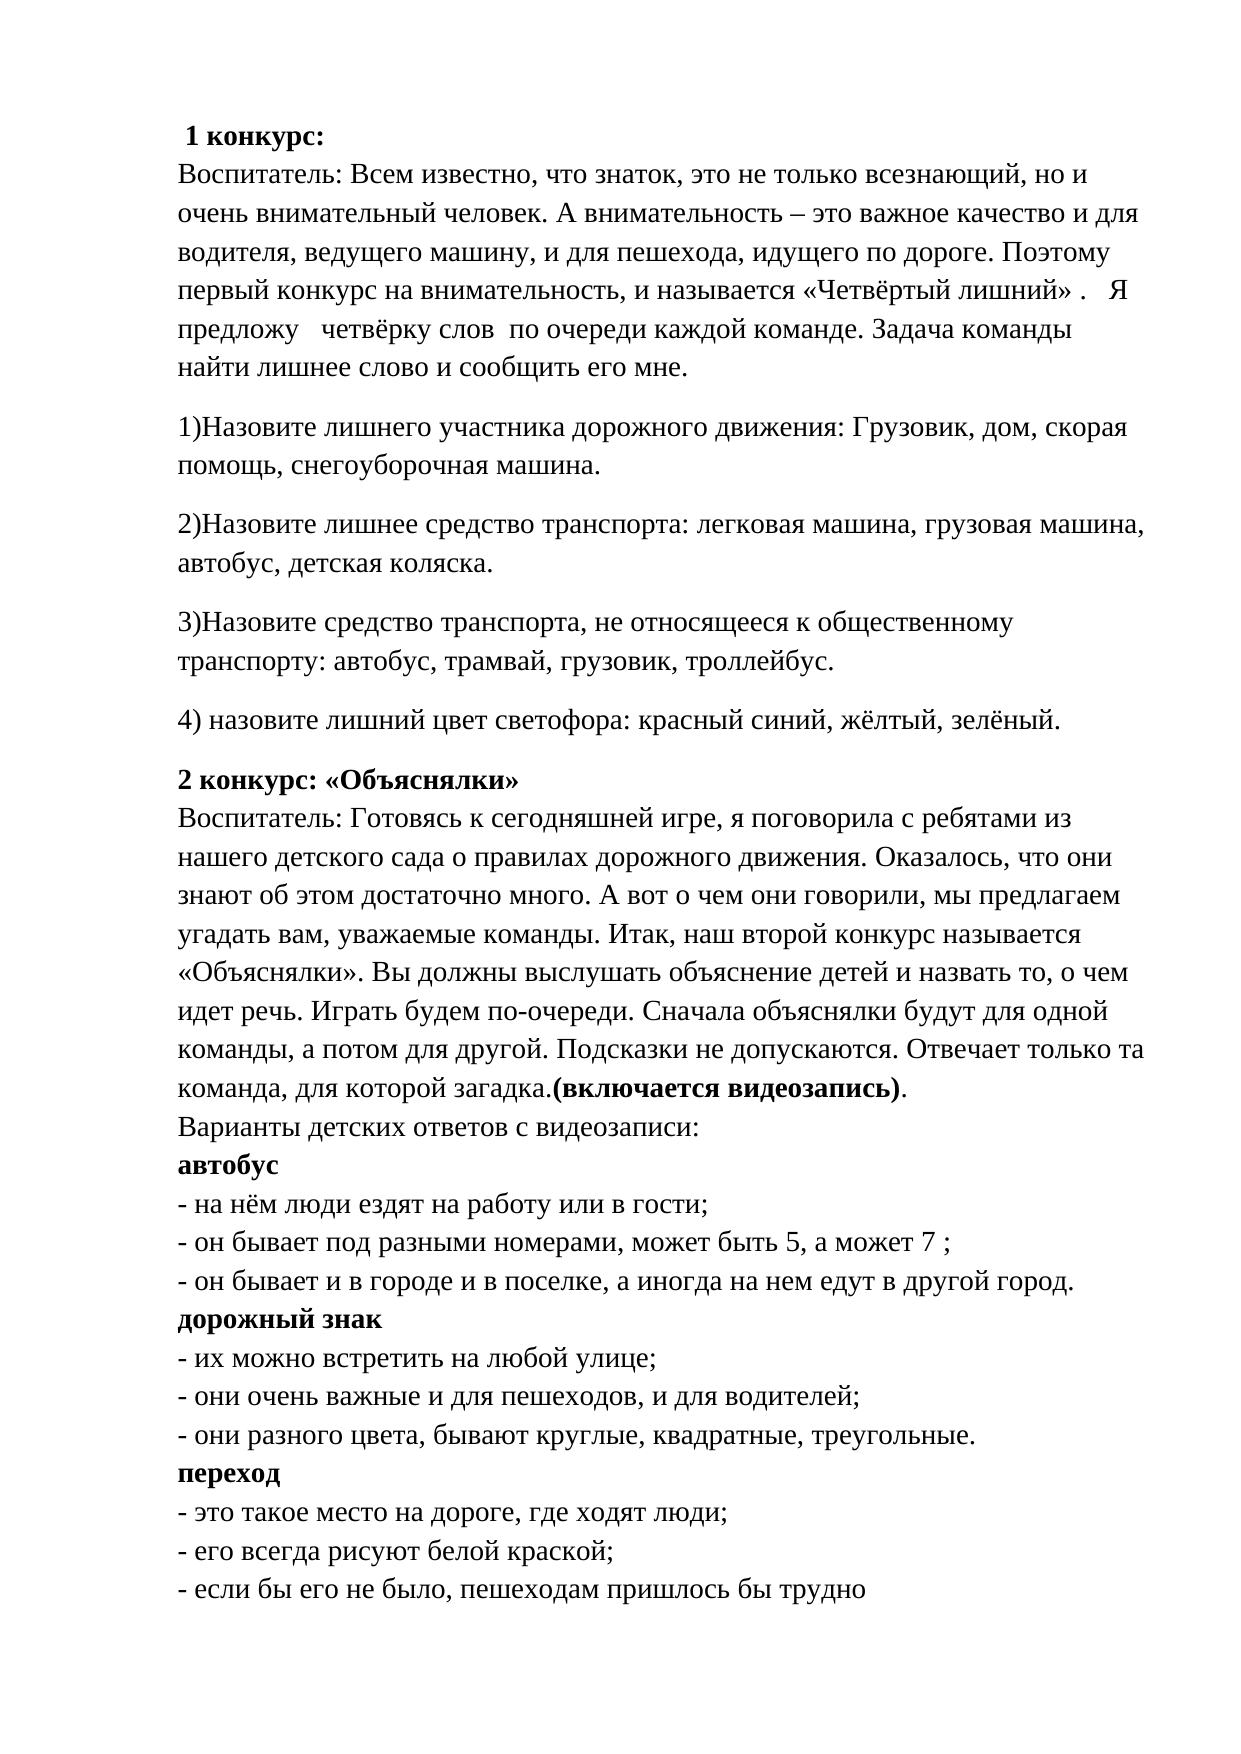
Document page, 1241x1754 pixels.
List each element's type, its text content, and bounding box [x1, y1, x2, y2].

text 1)Назовите лишнего участника дорожного движения: Грузовик, дом, скорая помощь, снегоуборочная машина. [177, 409, 1152, 481]
text 4) назовите лишний цвет светофора: красный синий, жёлтый, зелёный. [177, 702, 1152, 736]
text 2)Назовите лишнее средство транспорта: легковая машина, грузовая машина, автобус, детская коляска. [177, 507, 1152, 579]
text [177, 762, 1152, 1605]
text 1 конкурс: Воспитатель: Всем известно, что знаток, это не только всезнающий, но и очень внимательный человек. А внимательность – это важное качество и для водителя, ведущего машину, и для пешехода, идущего по дороге. Поэтому первый конкурс на внимательность, и называется «Четвёртый лишний» . Я предложу четвёрку слов по очереди каждой команде. Задача команды найти лишнее слово и сообщить его мне. [177, 118, 1152, 383]
text 3)Назовите средство транспорта, не относящееся к общественному транспорту: автобус, трамвай, грузовик, троллейбус. [177, 604, 1152, 677]
